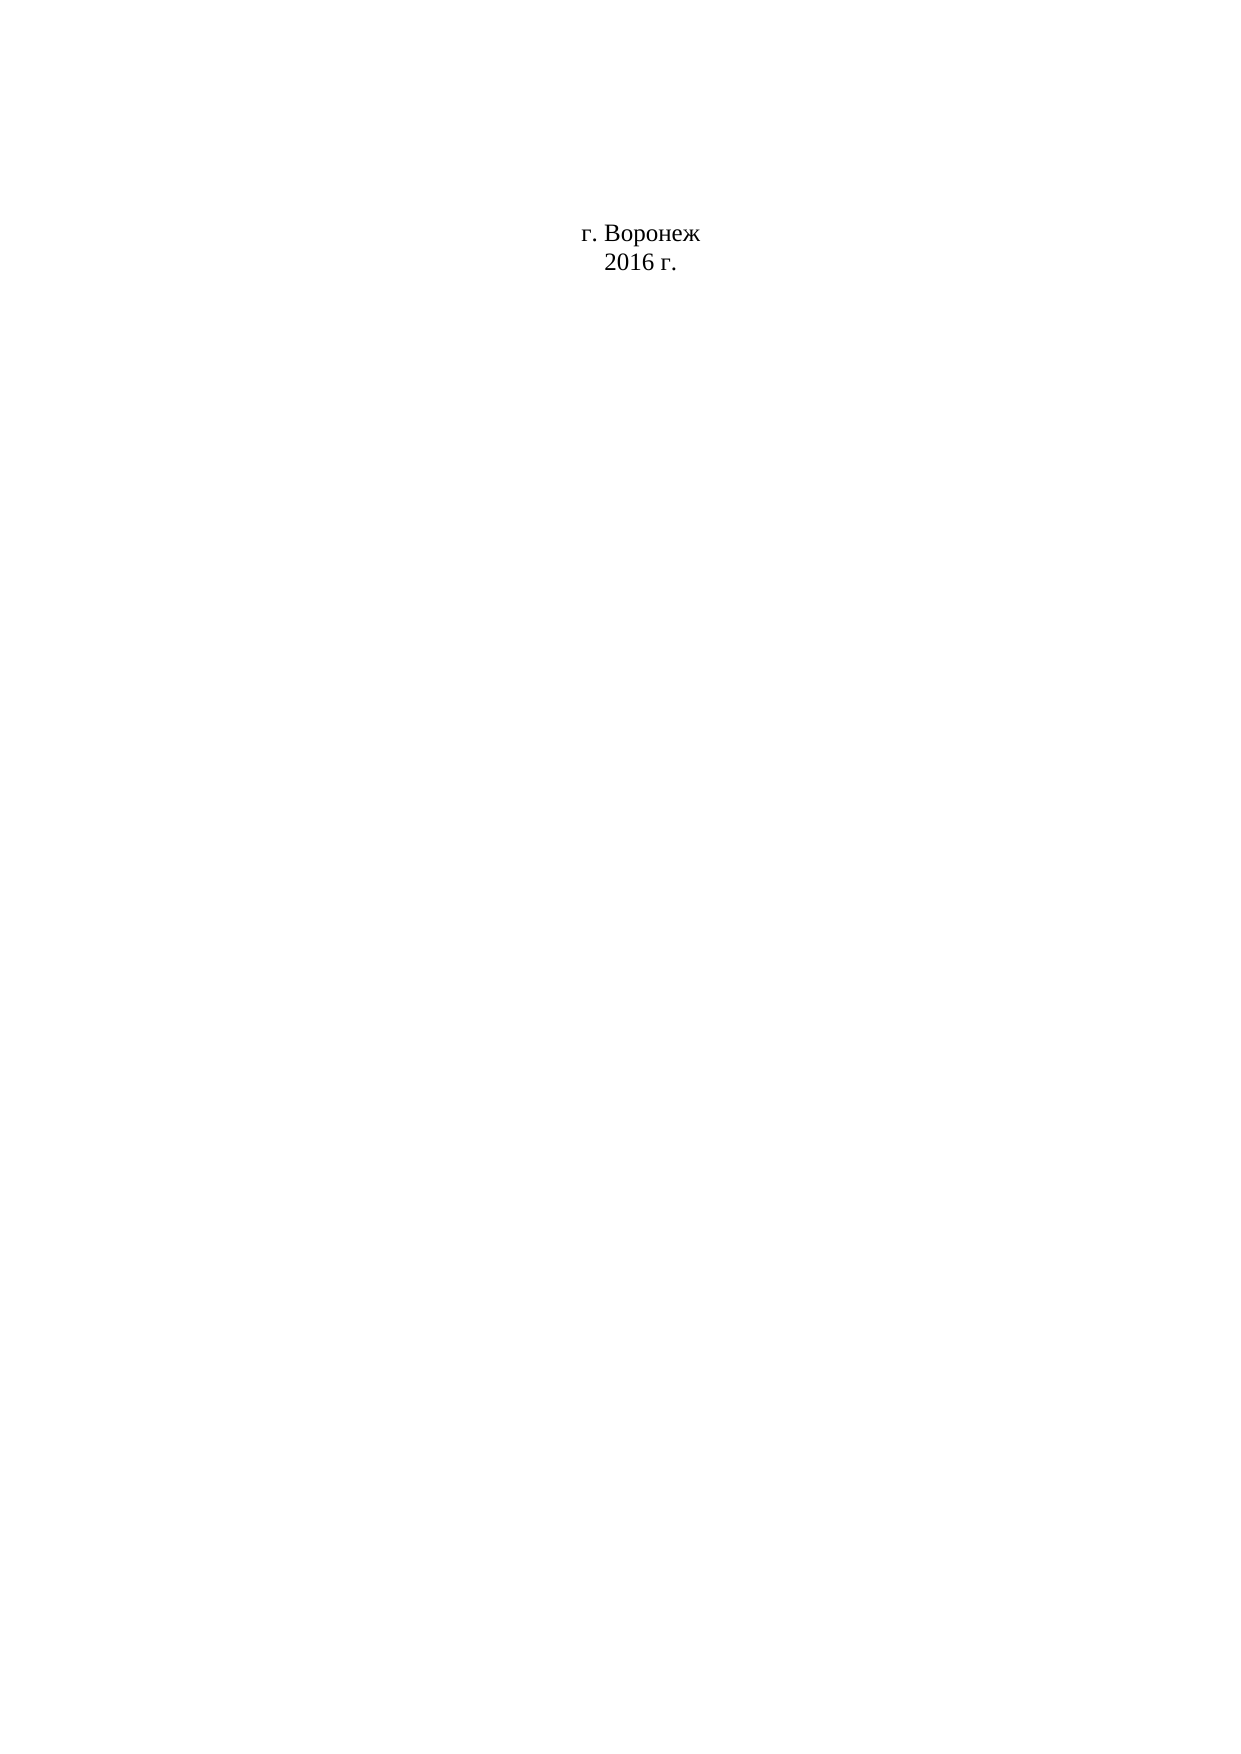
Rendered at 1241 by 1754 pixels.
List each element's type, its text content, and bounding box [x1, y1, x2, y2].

text г. Воронеж 2016 г. [129, 218, 1152, 276]
